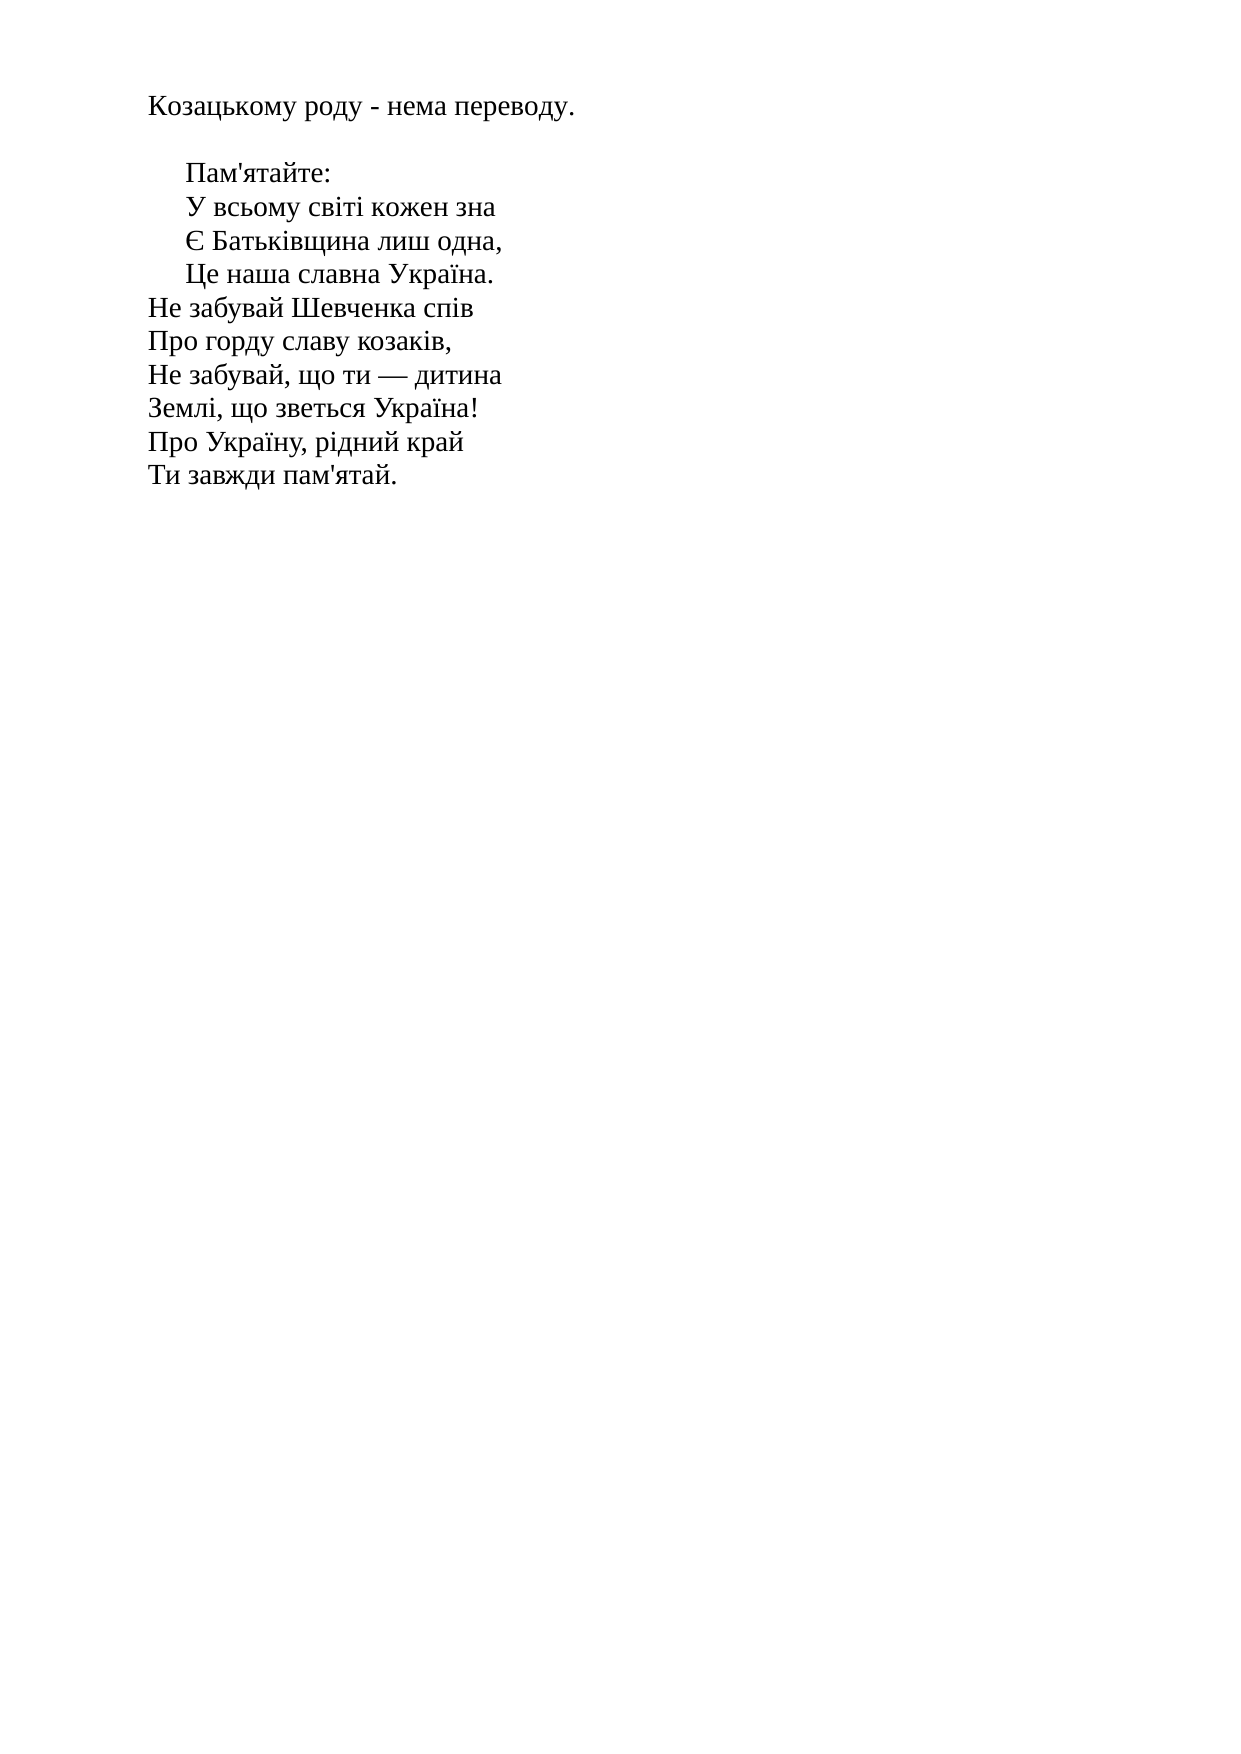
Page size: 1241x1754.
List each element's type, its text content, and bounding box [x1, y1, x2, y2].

text У всьому світі кожен зна [185, 189, 1152, 223]
text Про Україну, рідний край [148, 424, 1152, 457]
text Ти завжди пам'ятай. [148, 457, 1152, 491]
text Про горду славу козаків, [148, 323, 1152, 357]
text Не забувай, що ти — дитина [148, 357, 1152, 390]
text Пам'ятайте: [185, 156, 1152, 189]
text Не забувай Шевченка спів [148, 290, 1152, 323]
text Це наша славна Україна. [185, 256, 1152, 290]
text Землі, що зветься Україна! [148, 390, 1152, 424]
text Козацькому роду - нема переводу. [148, 88, 1152, 122]
text Є Батьківщина лиш одна, [185, 223, 1152, 256]
